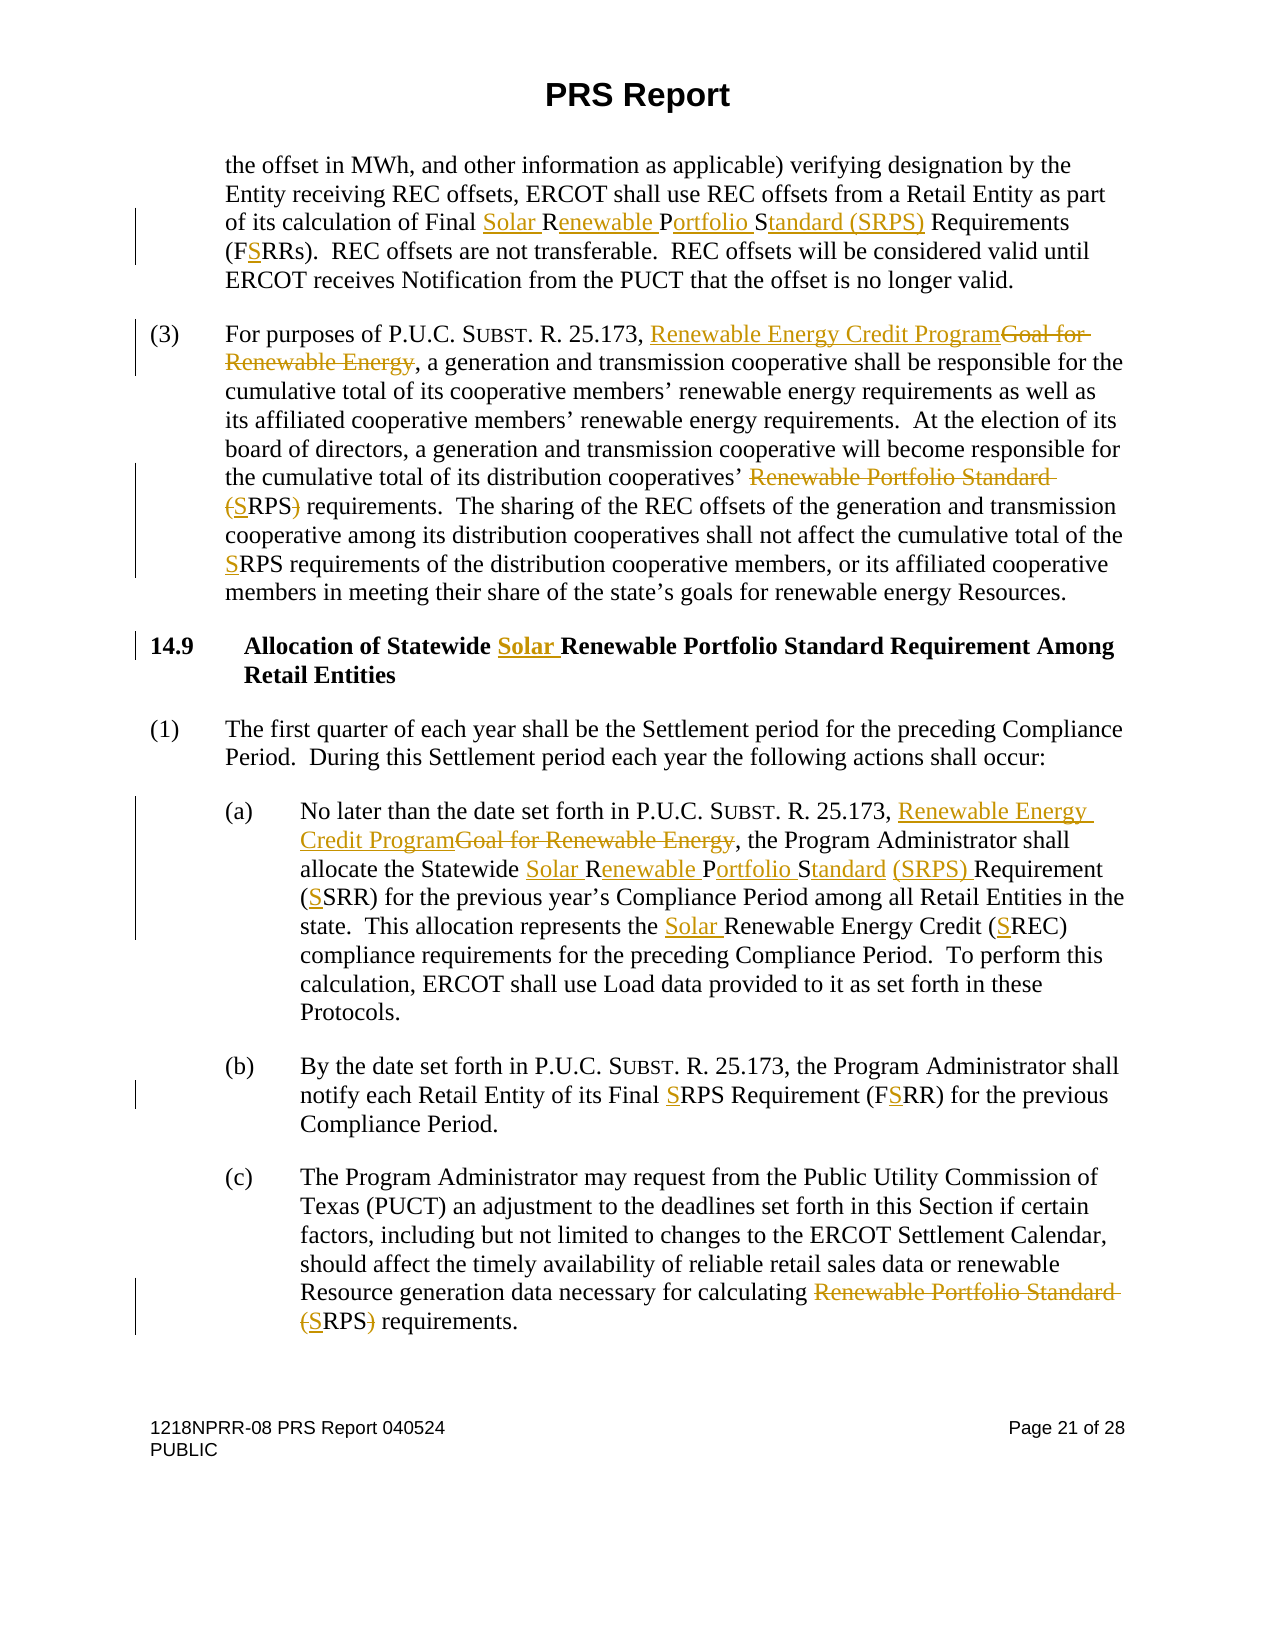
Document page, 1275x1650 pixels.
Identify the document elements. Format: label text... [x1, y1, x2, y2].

text (a) No later than the date set forth in P.U.C. Subst. R. 25.173, , the Program Administrator shall allocate the Statewide RPS Requirement (SRR) for the previous year’s Compliance Period among all Retail Entities in the state. This allocation represents the Renewable Energy Credit (REC) compliance requirements for the preceding Compliance Period. To perform this calculation, ERCOT shall use Load data provided to it as set forth in these Protocols. [225, 796, 1125, 1026]
text (1) The first quarter of each year shall be the Settlement period for the preceding Compliance Period. During this Settlement period each year the following actions shall occur: [150, 714, 1125, 771]
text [150, 150, 1125, 294]
text (c) The Program Administrator may request from the Public Utility Commission of Texas (PUCT) an adjustment to the deadlines set forth in this Section if certain factors, including but not limited to changes to the ERCOT Settlement Calendar, should affect the timely availability of reliable retail sales data or renewable Resource generation data necessary for calculating RPS requirements. [225, 1162, 1125, 1335]
text (3) For purposes of P.U.C. Subst. R. 25.173, , a generation and transmission cooperative shall be responsible for the cumulative total of its cooperative members’ renewable energy requirements as well as its affiliated cooperative members’ renewable energy requirements. At the election of its board of directors, a generation and transmission cooperative will become responsible for the cumulative total of its distribution cooperatives’ RPS requirements. The sharing of the REC offsets of the generation and transmission cooperative among its distribution cooperatives shall not affect the cumulative total of the RPS requirements of the distribution cooperative members, or its affiliated cooperative members in meeting their share of the state’s goals for renewable energy Resources. [150, 319, 1125, 606]
text 14.9 Allocation of Statewide Renewable Portfolio Standard Requirement Among Retail Entities [150, 631, 1125, 689]
text (b) By the date set forth in P.U.C. Subst. R. 25.173, the Program Administrator shall notify each Retail Entity of its Final RPS Requirement (FRR) for the previous Compliance Period. [225, 1051, 1125, 1137]
